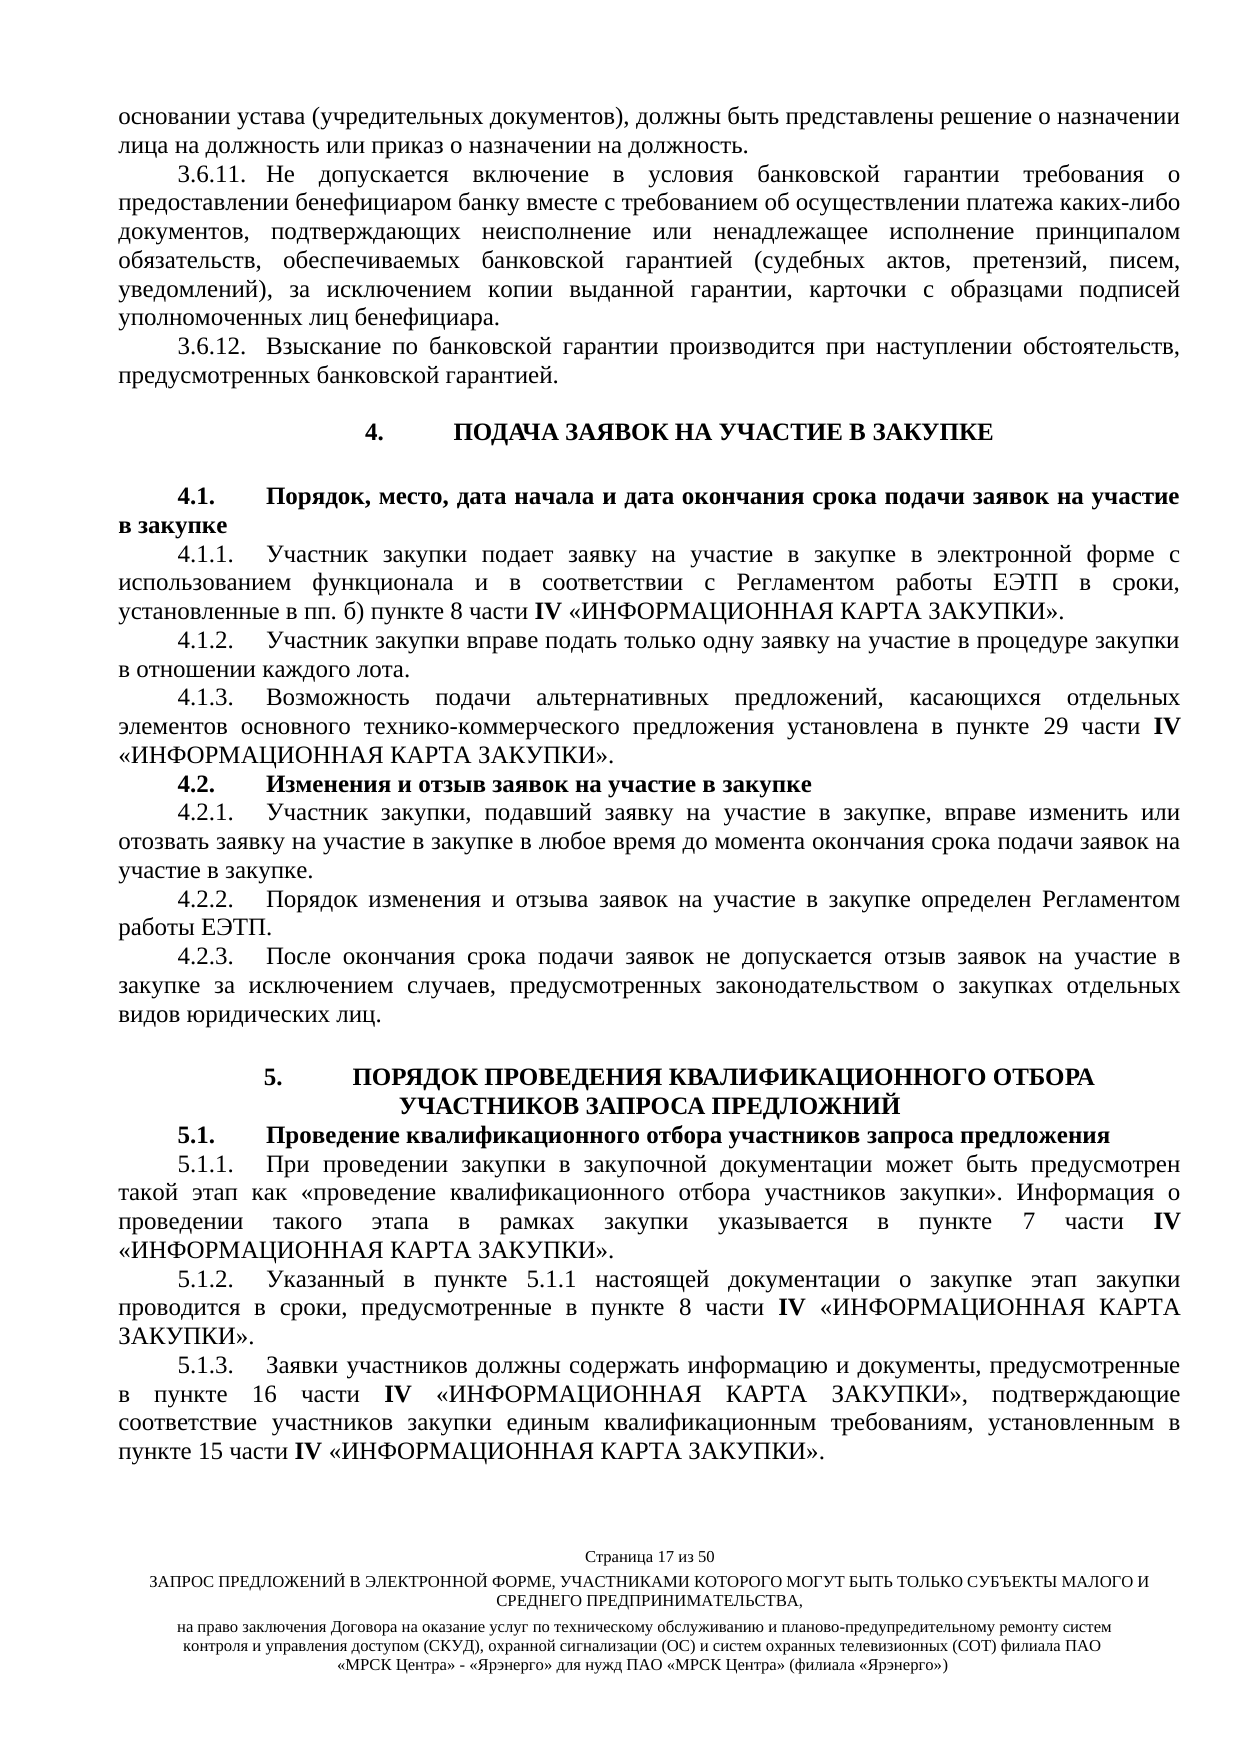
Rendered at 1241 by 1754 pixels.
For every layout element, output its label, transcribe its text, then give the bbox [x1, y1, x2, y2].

subtitle Не допускается включение в условия банковской гарантии требования о предоставлении бенефициаром банку вместе с требованием об осуществлении платежа каких-либо документов, подтверждающих неисполнение или ненадлежащее исполнение принципалом обязательств, обеспечиваемых банковской гарантией (судебных актов, претензий, писем, уведомлений), за исключением копии выданной гарантии, карточки с образцами подписей уполномоченных лиц бенефициара. [118, 159, 1181, 331]
subtitle Участник закупки подает заявку на участие в закупке в электронной форме с использованием функционала и в соответствии с Регламентом работы ЕЭТП в сроки, установленные в пп. б) пункте 8 части IV «ИНФОРМАЦИОННАЯ КАРТА ЗАКУПКИ». [118, 539, 1181, 625]
subtitle Заявки участников должны содержать информацию и документы, предусмотренные в пункте 16 части IV «ИНФОРМАЦИОННАЯ КАРТА ЗАКУПКИ», подтверждающие соответствие участников закупки единым квалификационным требованиям, установленным в пункте 15 части IV «ИНФОРМАЦИОННАЯ КАРТА ЗАКУПКИ». [118, 1350, 1181, 1465]
subtitle ПОДАЧА ЗАЯВОК НА УЧАСТИЕ В ЗАКУПКЕ [118, 417, 1181, 446]
subtitle Порядок изменения и отзыва заявок на участие в закупке определен Регламентом работы ЕЭТП. [118, 884, 1181, 941]
subtitle Порядок, место, дата начала и дата окончания срока подачи заявок на участие в закупке [118, 481, 1181, 539]
subtitle Возможность подачи альтернативных предложений, касающихся отдельных элементов основного технико-коммерческого предложения установлена в пункте 29 части IV «ИНФОРМАЦИОННАЯ КАРТА ЗАКУПКИ». [118, 682, 1181, 769]
subtitle Изменения и отзыв заявок на участие в закупке [118, 769, 1181, 797]
subtitle Проведение квалификационного отбора участников запроса предложения [118, 1120, 1181, 1149]
subtitle Взыскание по банковской гарантии производится при наступлении обстоятельств, предусмотренных банковской гарантией. [118, 331, 1181, 389]
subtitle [118, 101, 1181, 159]
subtitle Участник закупки вправе подать только одну заявку на участие в процедуре закупки в отношении каждого лота. [118, 625, 1181, 682]
subtitle После окончания срока подачи заявок не допускается отзыв заявок на участие в закупке за исключением случаев, предусмотренных законодательством о закупках отдельных видов юридических лиц. [118, 941, 1181, 1027]
subtitle При проведении закупки в закупочной документации может быть предусмотрен такой этап как «проведение квалификационного отбора участников закупки». Информация о проведении такого этапа в рамках закупки указывается в пункте 7 части IV «ИНФОРМАЦИОННАЯ КАРТА ЗАКУПКИ». [118, 1149, 1181, 1264]
subtitle Участник закупки, подавший заявку на участие в закупке, вправе изменить или отозвать заявку на участие в закупке в любое время до момента окончания срока подачи заявок на участие в закупке. [118, 797, 1181, 884]
subtitle Указанный в пункте 5.1.1 настоящей документации о закупке этап закупки проводится в сроки, предусмотренные в пункте 8 части IV «ИНФОРМАЦИОННАЯ КАРТА ЗАКУПКИ». [118, 1264, 1181, 1350]
subtitle ПОРЯДОК ПРОВЕДЕНИЯ КВАЛИФИКАЦИОННОГО ОТБОРА УЧАСТНИКОВ ЗАПРОСА ПРЕДЛОЖНИЙ [118, 1062, 1181, 1120]
